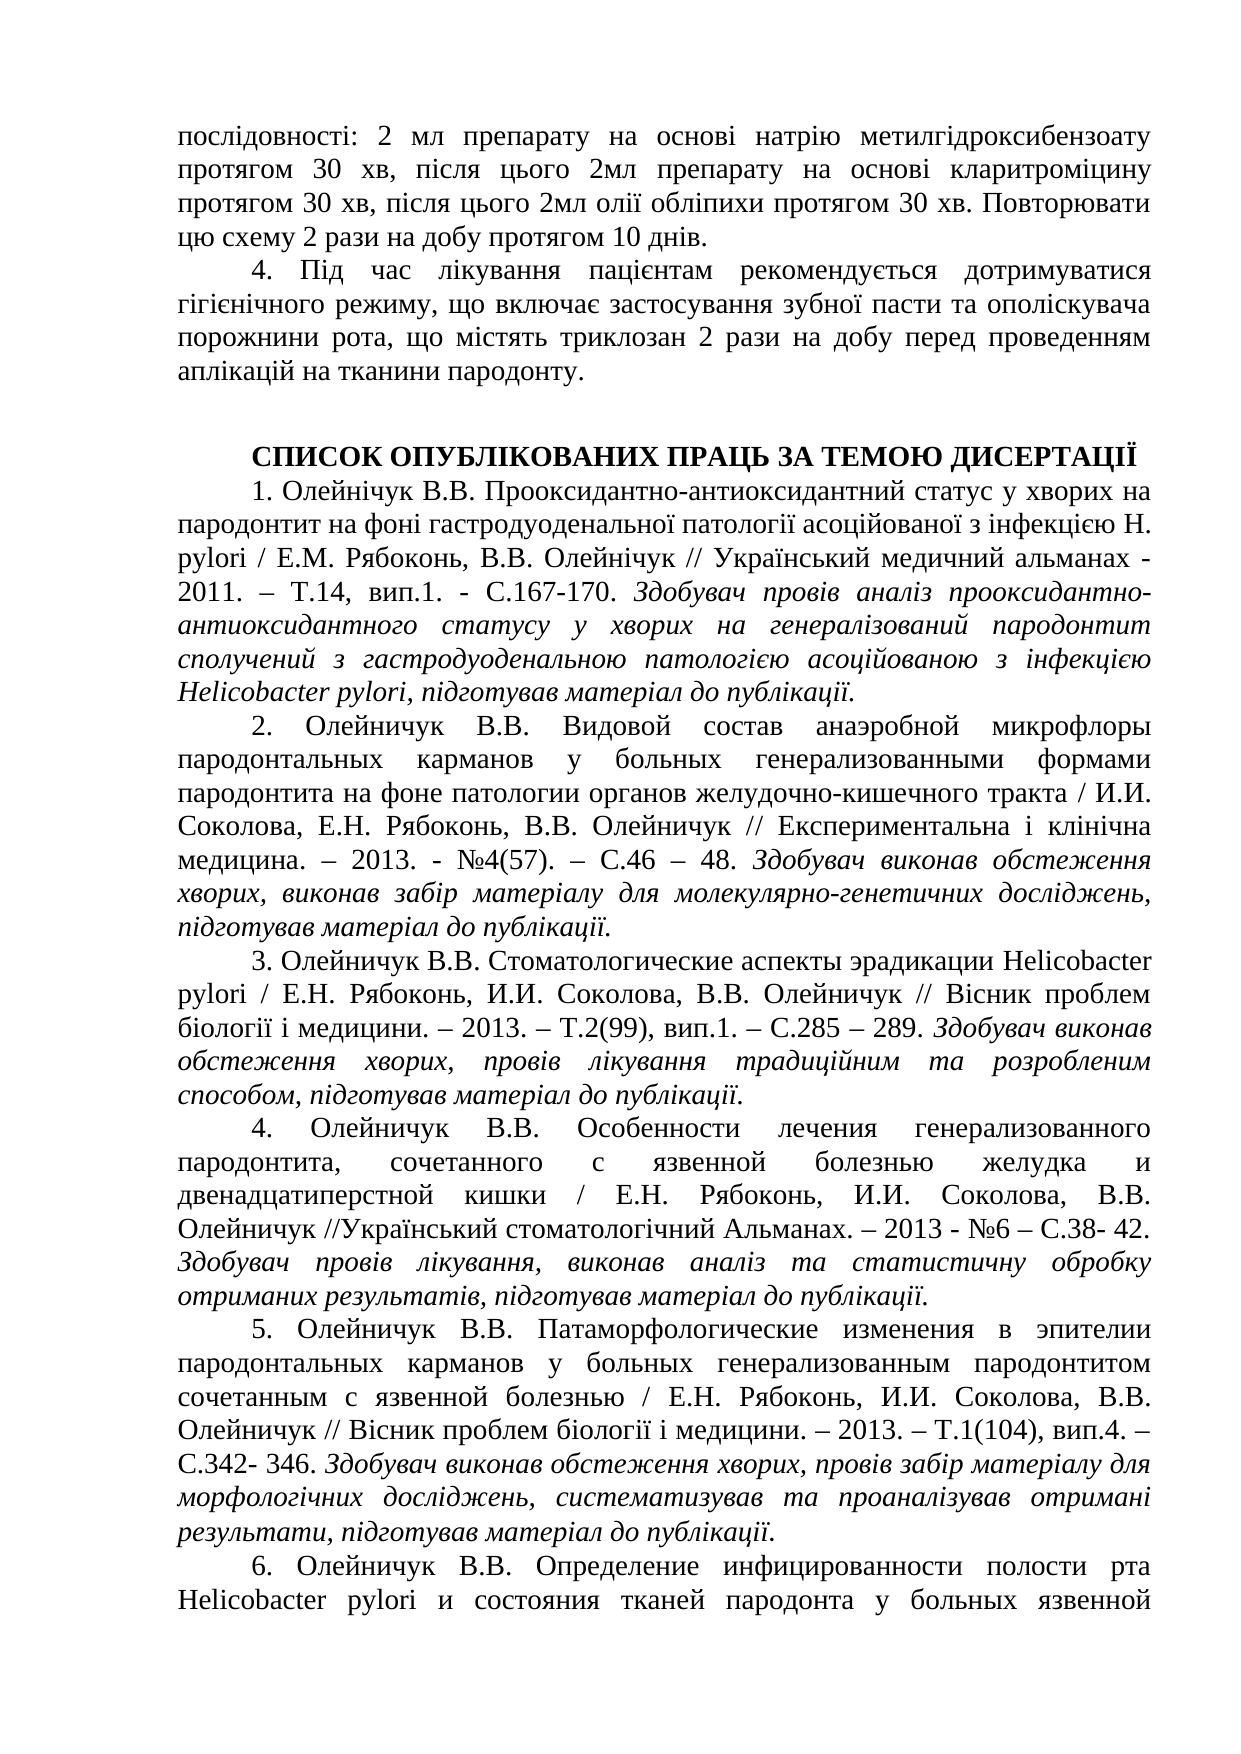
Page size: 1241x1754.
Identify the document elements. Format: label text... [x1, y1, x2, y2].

text 5. Олейничук В.В. Патаморфологические изменения в эпителии пародонтальных карманов у больных генерализованным пародонтитом сочетанным с язвенной болезнью / Е.Н. Рябоконь, И.И. Соколова, В.В. Олейничук // Вісник проблем біології і медицини. – 2013. – Т.1(104), вип.4. – С.342- 346. Здобувач виконав обстеження хворих, провів забір матеріалу для морфологічних досліджень, систематизував та проаналізував отримані результати, підготував матеріал до публікації. [177, 1312, 1152, 1548]
text 3. Олейничук В.В. Стоматологические аспекты эрадикации Helicobacter pylori / Е.Н. Рябоконь, И.И. Соколова, В.В. Олейничук // Вісник проблем біології і медицини. – 2013. – Т.2(99), вип.1. – С.285 – 289. Здобувач виконав обстеження хворих, провів лікування традиційним та розробленим способом, підготував матеріал до публікації. [177, 943, 1152, 1110]
text СПИСОК ОПУБЛІКОВАНИХ ПРАЦЬ ЗА ТЕМОЮ ДИСЕРТАЦІЇ [177, 439, 1152, 473]
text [177, 1548, 1152, 1616]
text 2. Олейничук В.В. Видовой состав анаэробной микрофлоры пародонтальных карманов у больных генерализованными формами пародонтита на фоне патологии органов желудочно-кишечного тракта / И.И. Соколова, Е.Н. Рябоконь, В.В. Олейничук // Експериментальна і клінічна медицина. – 2013. - №4(57). – С.46 – 48. Здобувач виконав обстеження хворих, виконав забір матеріалу для молекулярно-генетичних досліджень, підготував матеріал до публікації. [177, 708, 1152, 943]
text 1. Олейнічук В.В. Прооксидантно-антиоксидантний статус у хворих на пародонтит на фоні гастродуоденальної патології асоційованої з інфекцією H. рylori / Е.М. Рябоконь, В.В. Олейнічук // Український медичний альманах - 2011. – Т.14, вип.1. - C.167-170. Здобувач провів аналіз прооксидантно-антиоксидантного статусу у хворих на генералізований пародонтит сполучений з гастродуоденальною патологією асоційованою з інфекцією Helicobacter pylori, підготував матеріал до публікації. [177, 473, 1152, 708]
text 4. Під час лікування пацієнтам рекомендується дотримуватися гігієнічного режиму, що включає застосування зубної пасти та ополіскувача порожнини рота, що містять триклозан 2 рази на добу перед проведенням аплікацій на тканини пародонту. [177, 252, 1152, 386]
text 4. Олейничук В.В. Особенности лечения генерализованного пародонтита, сочетанного с язвенной болезнью желудка и двенадцатиперстной кишки / Е.Н. Рябоконь, И.И. Соколова, В.В. Олейничук //Український стоматологічний Альманах. – 2013 - №6 – С.38- 42. Здобувач провів лікування, виконав аналіз та статистичну обробку отриманих результатів, підготував матеріал до публікації. [177, 1110, 1152, 1312]
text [177, 118, 1152, 252]
